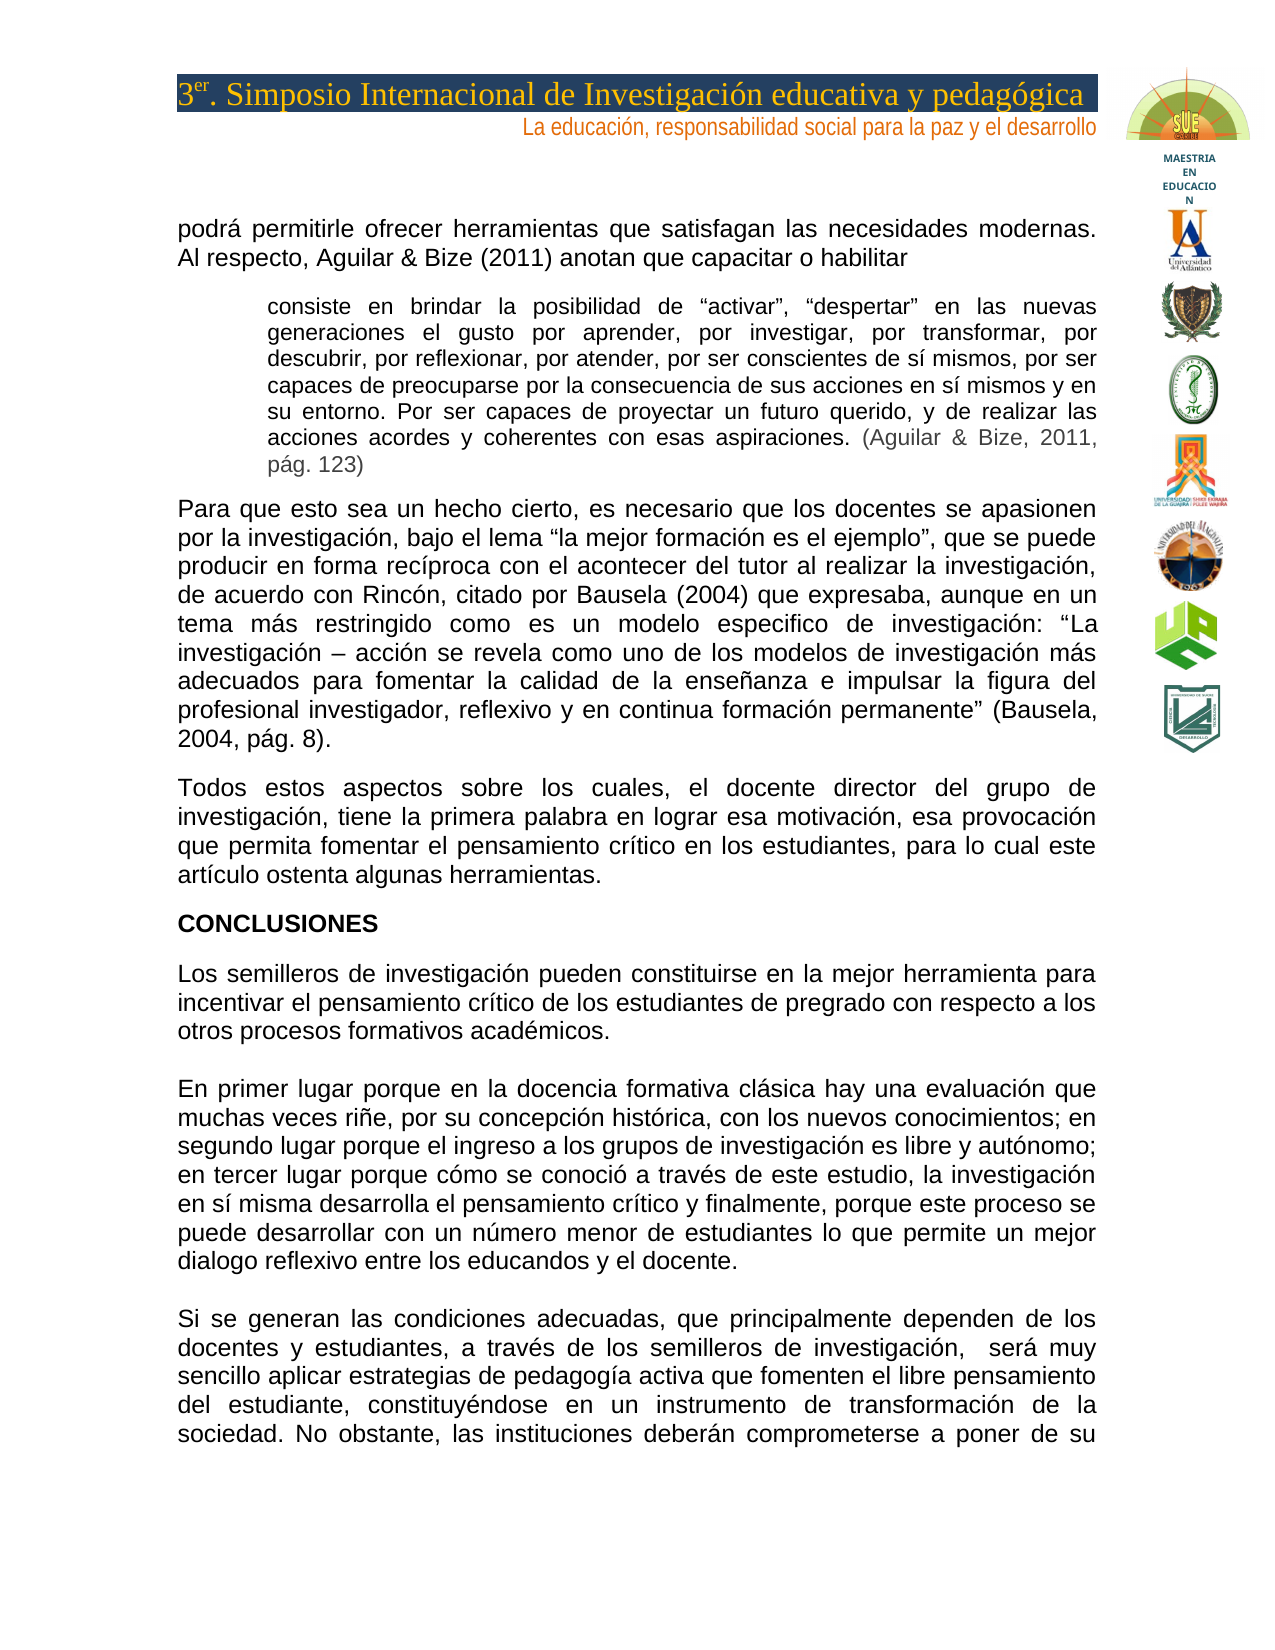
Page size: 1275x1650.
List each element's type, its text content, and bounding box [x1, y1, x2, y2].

picture [1160, 207, 1215, 274]
picture [1106, 67, 1266, 139]
picture [1152, 434, 1230, 507]
text En primer lugar porque en la docencia formativa clásica hay una evaluación que muchas veces riñe, por su concepción histórica, con los nuevos conocimientos; en segundo lugar porque el ingreso a los grupos de investigación es libre y autónomo; en tercer lugar porque cómo se conoció a través de este estudio, la investigación en sí misma desarrolla el pensamiento crítico y finalmente, porque este proceso se puede desarrollar con un número menor de estudiantes lo que permite un mejor dialogo reflexivo entre los educandos y el docente. [177, 1074, 1098, 1275]
text CONCLUSIONES [177, 909, 1098, 938]
picture [1161, 281, 1223, 343]
picture [1168, 355, 1219, 425]
text Para que esto sea un hecho cierto, es necesario que los docentes se apasionen por la investigación, bajo el lema “la mejor formación es el ejemplo”, que se puede producir en forma recíproca con el acontecer del tutor al realizar la investigación, de acuerdo con Rincón, citado por Bausela que expresaba, aunque en un tema más restringido como es un modelo especifico de investigación: “La investigación – acción se revela como uno de los modelos de investigación más adecuados para fomentar la calidad de la enseñanza e impulsar la figura del profesional investigador, reflexivo y en continua formación permanente” . [177, 494, 1098, 752]
picture [1164, 685, 1221, 753]
text Los semilleros de investigación pueden constituirse en la mejor herramienta para incentivar el pensamiento crítico de los estudiantes de pregrado con respecto a los otros procesos formativos académicos. [177, 959, 1098, 1045]
text consiste en brindar la posibilidad de “activar”, “despertar” en las nuevas generaciones el gusto por aprender, por investigar, por transformar, por descubrir, por reflexionar, por atender, por ser conscientes de sí mismos, por ser capaces de preocuparse por la consecuencia de sus acciones en sí mismos y en su entorno. Por ser capaces de proyectar un futuro querido, y de realizar las acciones acordes y coherentes con esas aspiraciones. [267, 293, 1098, 477]
text Todos estos aspectos sobre los cuales, el docente director del grupo de investigación, tiene la primera palabra en lograr esa motivación, esa provocación que permita fomentar el pensamiento crítico en los estudiantes, para lo cual este artículo ostenta algunas herramientas. [177, 773, 1098, 888]
picture [1155, 601, 1218, 670]
